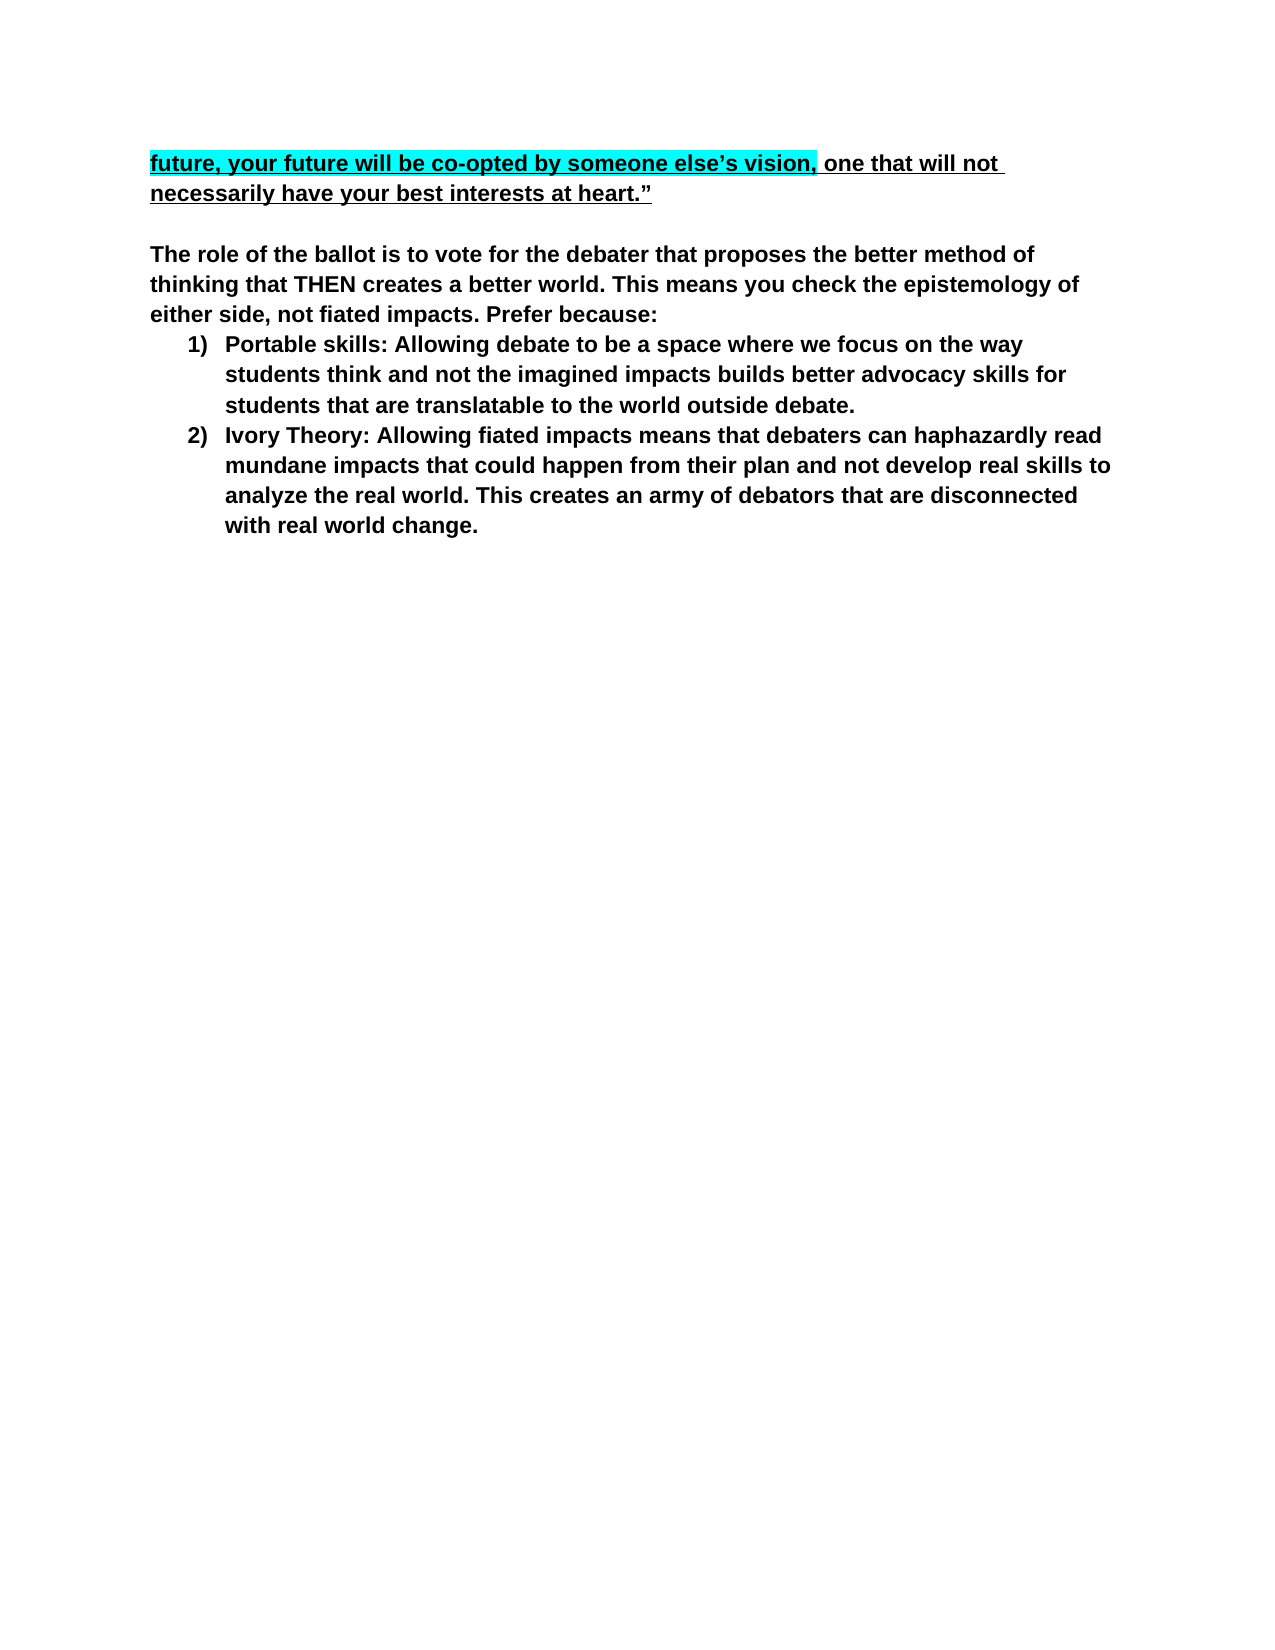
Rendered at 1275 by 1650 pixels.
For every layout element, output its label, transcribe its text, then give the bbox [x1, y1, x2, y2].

text The role of the ballot is to vote for the debater that proposes the better method of thinking that THEN creates a better world. This means you check the epistemology of either side, not fiated impacts. Prefer because: [150, 241, 1125, 327]
list Portable skills: Allowing debate to be a space where we focus on the way students think and not the imagined impacts builds better advocacy skills for students that are translatable to the world outside debate. [187, 331, 1125, 418]
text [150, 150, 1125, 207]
list Ivory Theory: Allowing fiated impacts means that debaters can haphazardly read mundane impacts that could happen from their plan and not develop real skills to analyze the real world. This creates an army of debators that are disconnected with real world change. [187, 422, 1125, 539]
